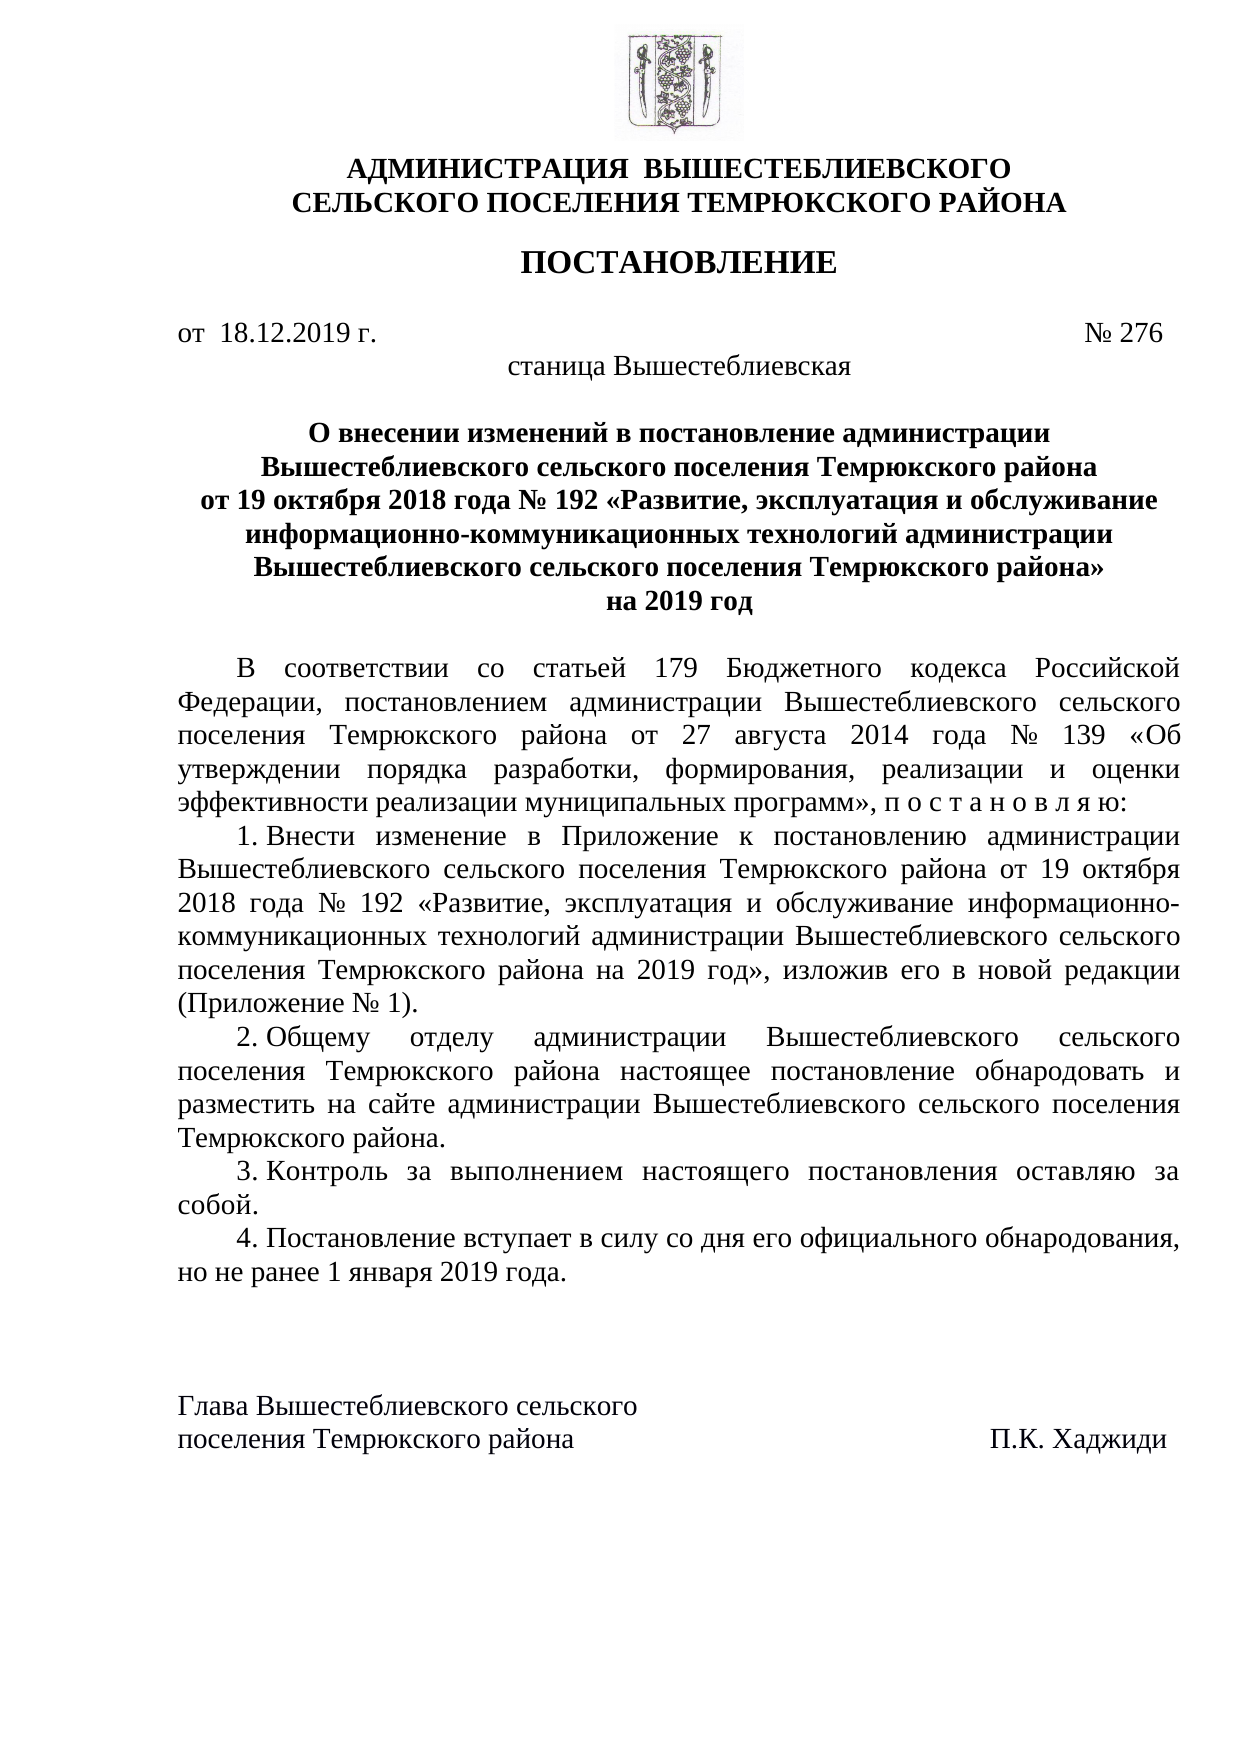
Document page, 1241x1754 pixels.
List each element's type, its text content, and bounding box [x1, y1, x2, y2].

list Внести изменение в Приложение к постановлению администрации Вышестеблиевского сельского поселения Темрюкского района от 19 октября 2018 года № 192 «Развитие, эксплуатация и обслуживание информационно-коммуникационных технологий администрации Вышестеблиевского сельского поселения Темрюкского района на 2019 год», изложив его в новой редакции (Приложение № 1). [177, 818, 1181, 1019]
text О внесении изменений в постановление администрации Вышестеблиевского сельского поселения Темрюкского района от 19 октября 2018 года № 192 «Развитие, эксплуатация и обслуживание информационно-коммуникационных технологий администрации Вышестеблиевского сельского поселения Темрюкского района» на 2019 год [177, 415, 1181, 617]
text ПОСТАНОВЛЕНИЕ [177, 243, 1181, 281]
text АДМИНИСТРАЦИЯ ВЫШЕСТЕБЛИЕВСКОГО [177, 152, 1181, 185]
text станица Вышестеблиевская [177, 348, 1181, 382]
list Постановление вступает в силу со дня его официального обнародования, но не ранее 1 января 2019 года. [177, 1220, 1181, 1287]
picture [614, 24, 744, 141]
text Глава Вышестеблиевского сельского [177, 1388, 1181, 1422]
text В соответствии со статьей 179 Бюджетного кодекса Российской Федерации, постановлением администрации Вышестеблиевского сельского поселения Темрюкского района от 27 августа 2014 года № 139 «Об утверждении порядка разработки, формирования, реализации и оценки эффективности реализации муниципальных программ», п о с т а н о в л я ю: [177, 650, 1181, 818]
list Общему отделу администрации Вышестеблиевского сельского поселения Темрюкского района настоящее постановление обнародовать и разместить на сайте администрации Вышестеблиевского сельского поселения Темрюкского района. [177, 1019, 1181, 1153]
text СЕЛЬСКОГО ПОСЕЛЕНИЯ ТЕМРЮКСКОГО РАЙОНА [177, 185, 1181, 219]
text поселения Темрюкского района П.К. Хаджиди [177, 1422, 1181, 1455]
list Контроль за выполнением настоящего постановления оставляю за собой. [177, 1153, 1181, 1220]
text от 18.12.2019 г. № 276 [177, 315, 1181, 348]
